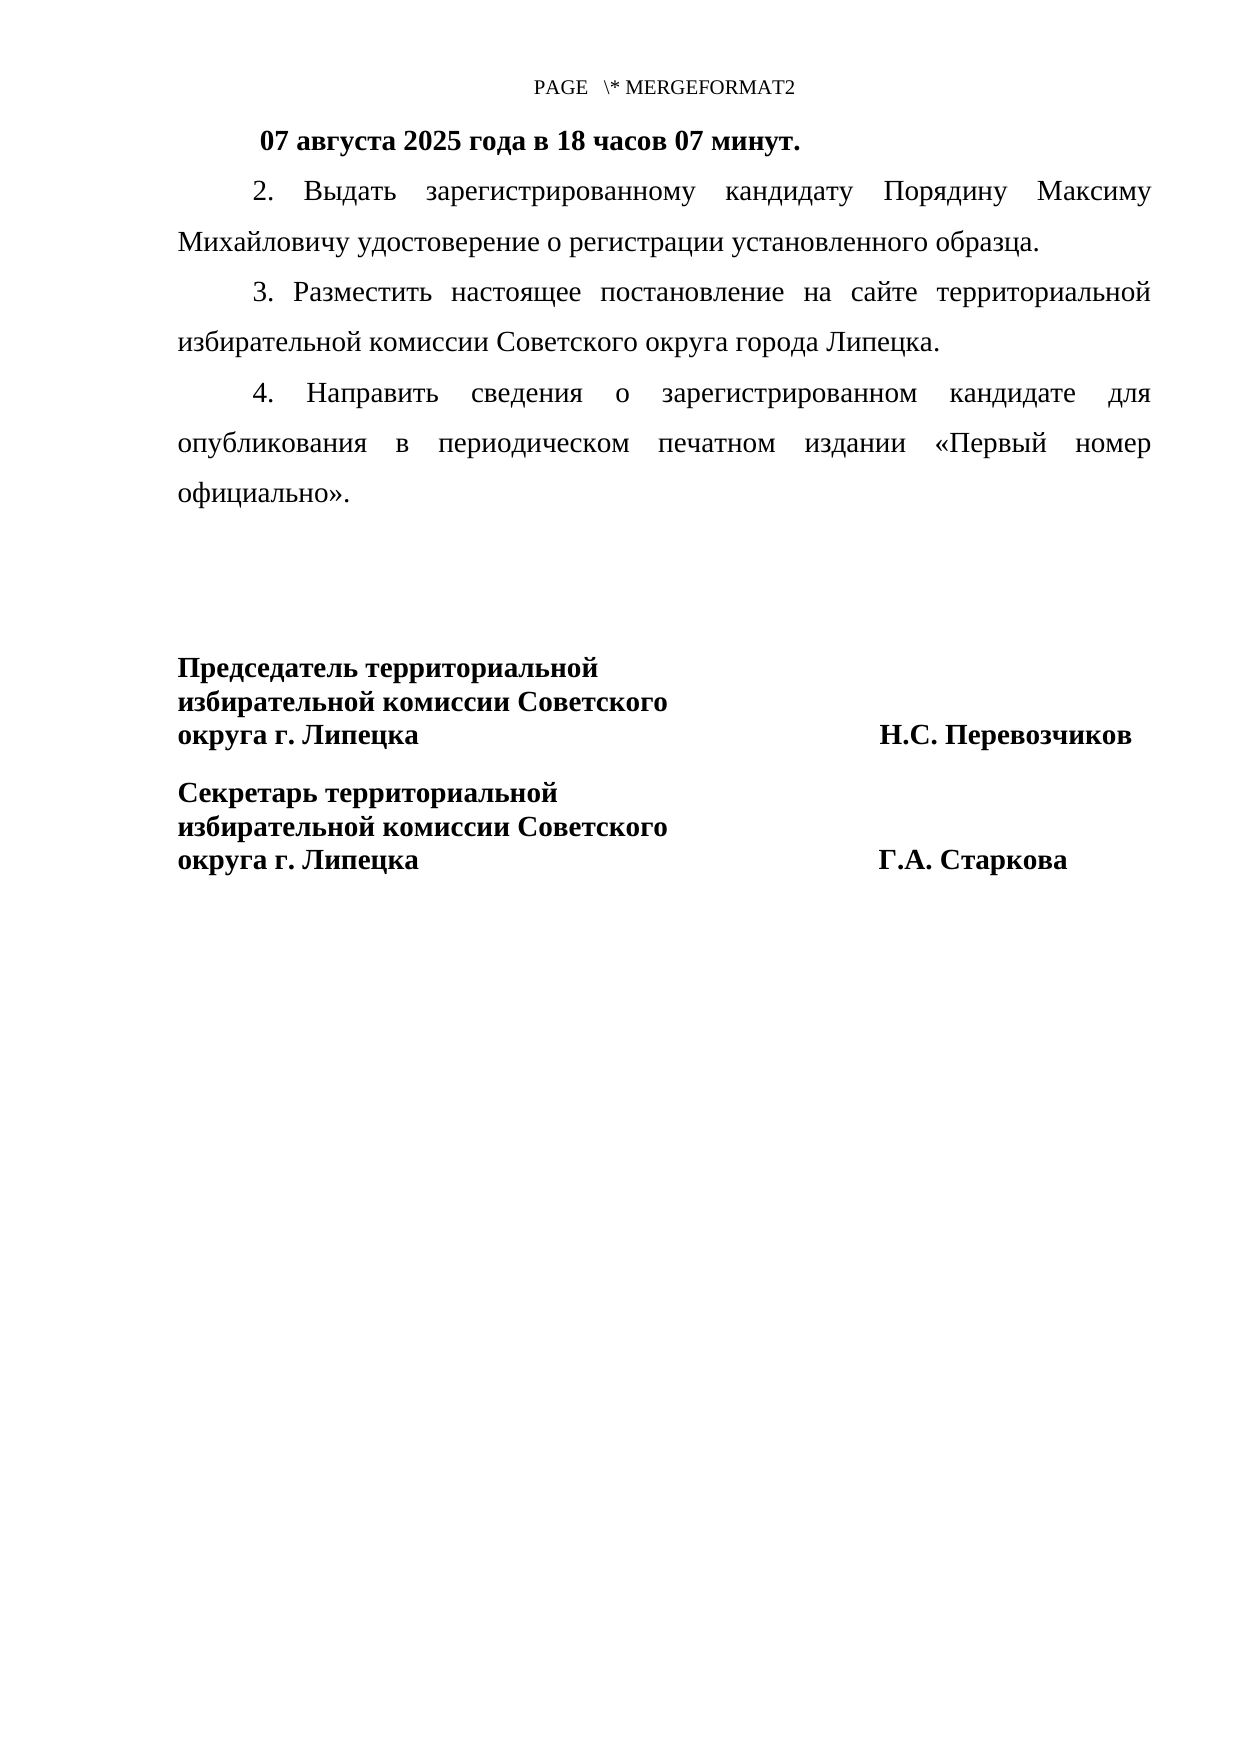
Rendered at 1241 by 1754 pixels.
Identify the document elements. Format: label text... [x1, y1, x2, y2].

text избирательной комиссии Советского [177, 684, 1152, 717]
text 07 августа 2025 года в 18 часов 07 минут. [177, 123, 1152, 157]
text Председатель территориальной [177, 650, 1152, 684]
text округа г. Липецка Н.С. Перевозчиков [177, 717, 1152, 751]
text 4. Направить сведения о зарегистрированном кандидате для опубликования в периодическом печатном издании «Первый номер официально». [177, 375, 1152, 509]
text избирательной комиссии Советского [177, 809, 1152, 842]
text 2. Выдать зарегистрированному кандидату Порядину Максиму Михайловичу удостоверение о регистрации установленного образца. [177, 173, 1152, 257]
text Секретарь территориальной [177, 775, 1152, 809]
text округа г. Липецка Г.А. Старкова [177, 842, 1152, 876]
text 3. Разместить настоящее постановление на сайте территориальной избирательной комиссии Советского округа города Липецка. [177, 274, 1152, 358]
